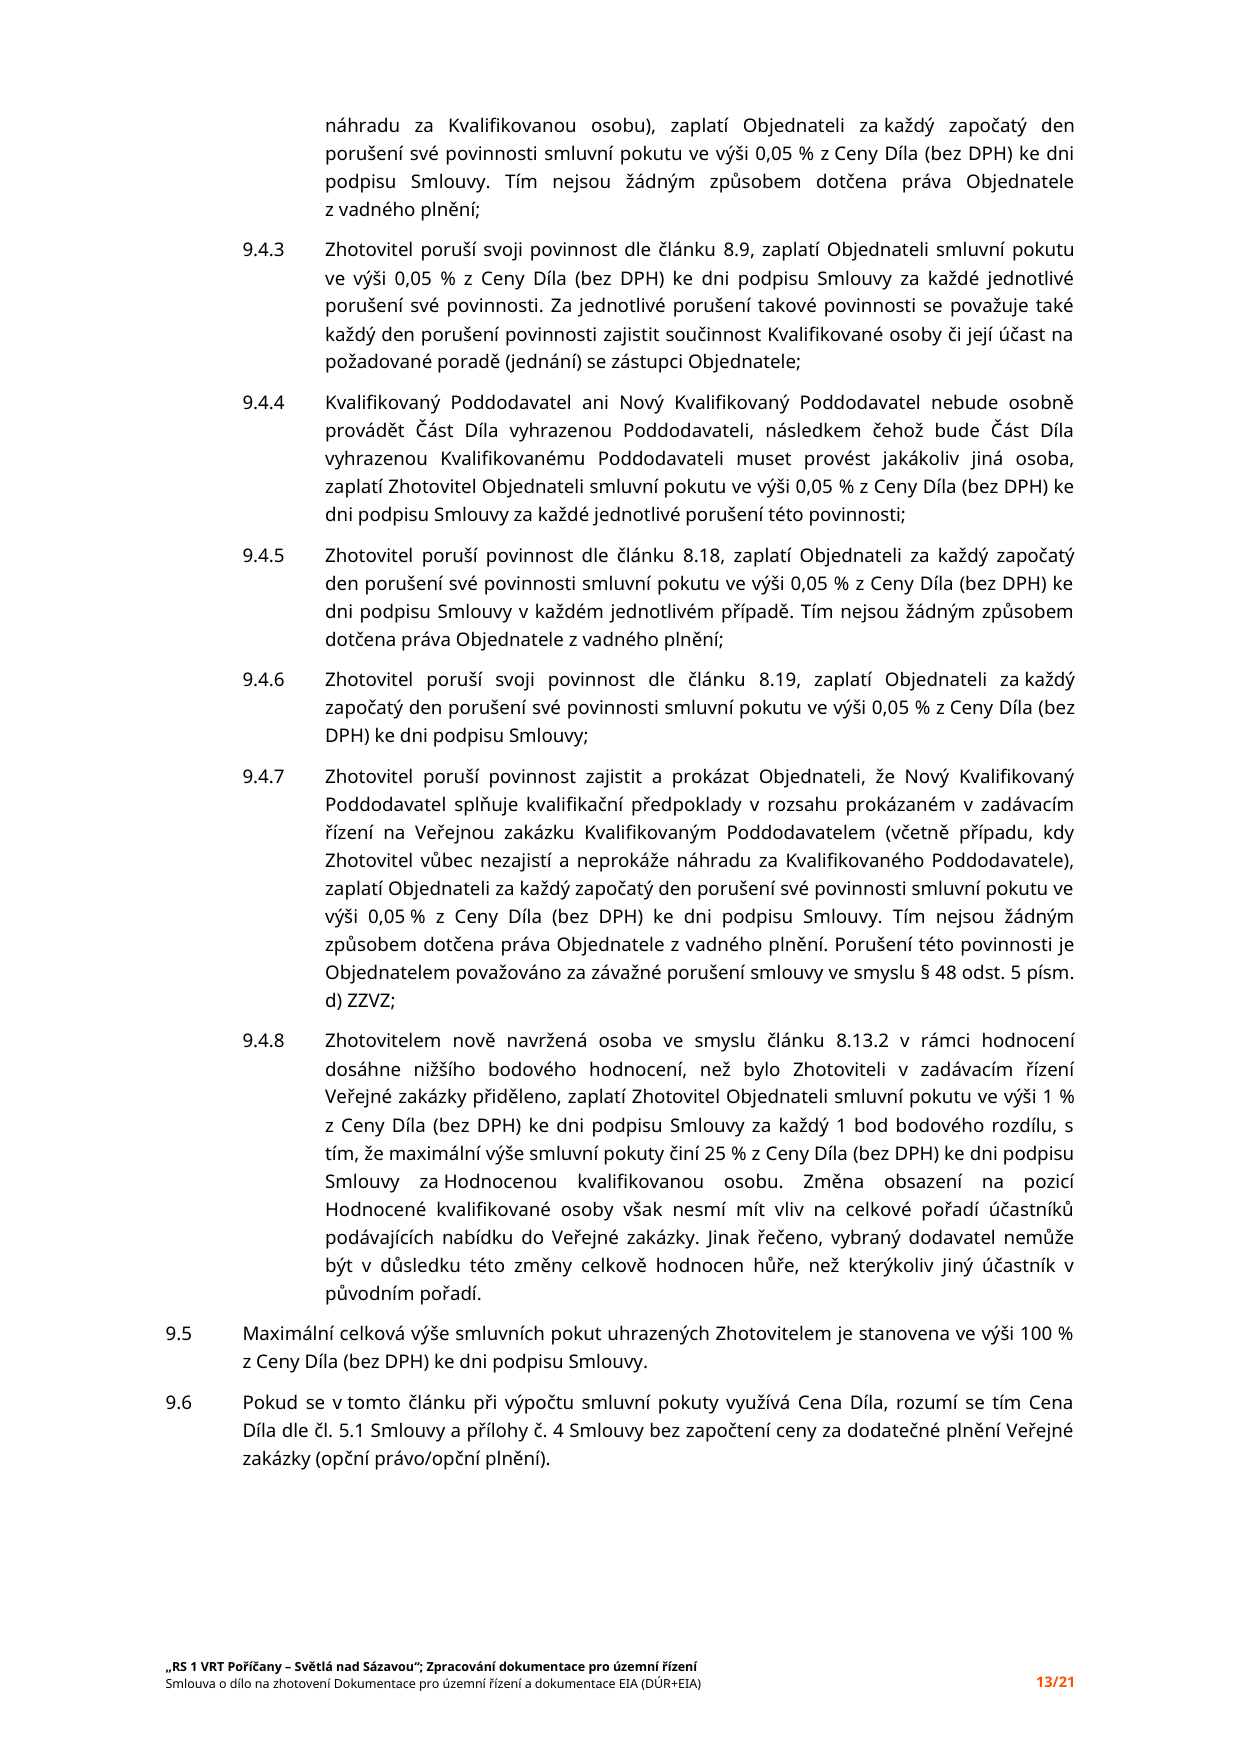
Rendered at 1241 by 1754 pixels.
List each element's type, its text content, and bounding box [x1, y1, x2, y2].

text Zhotovitel poruší svoji povinnost dle článku 8.19, zaplatí Objednateli za každý započatý den porušení své povinnosti smluvní pokutu ve výši 0,05 % z Ceny Díla (bez DPH) ke dni podpisu Smlouvy; [242, 667, 1075, 748]
text Zhotovitel poruší svoji povinnost dle článku 8.9, zaplatí Objednateli smluvní pokutu ve výši 0,05 % z Ceny Díla (bez DPH) ke dni podpisu Smlouvy za každé jednotlivé porušení své povinnosti. Za jednotlivé porušení takové povinnosti se považuje také každý den porušení povinnosti zajistit součinnost Kvalifikované osoby či její účast na požadované poradě (jednání) se zástupci Objednatele; [242, 237, 1075, 374]
text Zhotovitelem nově navržená osoba ve smyslu článku 8.13.2 v rámci hodnocení dosáhne nižšího bodového hodnocení, než bylo Zhotoviteli v zadávacím řízení Veřejné zakázky přiděleno, zaplatí Zhotovitel Objednateli smluvní pokutu ve výši 1 % z Ceny Díla (bez DPH) ke dni podpisu Smlouvy za každý 1 bod bodového rozdílu, s tím, že maximální výše smluvní pokuty činí 25 % z Ceny Díla (bez DPH) ke dni podpisu Smlouvy za Hodnocenou kvalifikovanou osobu. Změna obsazení na pozicí Hodnocené kvalifikované osoby však nesmí mít vliv na celkové pořadí účastníků podávajících nabídku do Veřejné zakázky. Jinak řečeno, vybraný dodavatel nemůže být v důsledku této změny celkově hodnocen hůře, než kterýkoliv jiný účastník v původním pořadí. [242, 1028, 1075, 1306]
text Maximální celková výše smluvních pokut uhrazených Zhotovitelem je stanovena ve výši 100 % z Ceny Díla (bez DPH) ke dni podpisu Smlouvy. [165, 1321, 1075, 1374]
text Zhotovitel poruší povinnost dle článku 8.18, zaplatí Objednateli za každý započatý den porušení své povinnosti smluvní pokutu ve výši 0,05 % z Ceny Díla (bez DPH) ke dni podpisu Smlouvy v každém jednotlivém případě. Tím nejsou žádným způsobem dotčena práva Objednatele z vadného plnění; [242, 542, 1075, 652]
text Pokud se v tomto článku při výpočtu smluvní pokuty využívá Cena Díla, rozumí se tím Cena Díla dle čl. 5.1 Smlouvy a přílohy č. 4 Smlouvy bez započtení ceny za dodatečné plnění Veřejné zakázky (opční právo/opční plnění). [165, 1389, 1075, 1471]
text Zhotovitel poruší povinnost zajistit a prokázat Objednateli, že Nový Kvalifikovaný Poddodavatel splňuje kvalifikační předpoklady v rozsahu prokázaném v zadávacím řízení na Veřejnou zakázku Kvalifikovaným Poddodavatelem (včetně případu, kdy Zhotovitel vůbec nezajistí a neprokáže náhradu za Kvalifikovaného Poddodavatele), zaplatí Objednateli za každý započatý den porušení své povinnosti smluvní pokutu ve výši 0,05 % z Ceny Díla (bez DPH) ke dni podpisu Smlouvy. Tím nejsou žádným způsobem dotčena práva Objednatele z vadného plnění. Porušení této povinnosti je Objednatelem považováno za závažné porušení smlouvy ve smyslu § 48 odst. 5 písm. d) ZZVZ; [242, 763, 1075, 1013]
text Kvalifikovaný Poddodavatel ani Nový Kvalifikovaný Poddodavatel nebude osobně provádět Část Díla vyhrazenou Poddodavateli, následkem čehož bude Část Díla vyhrazenou Kvalifikovanému Poddodavateli muset provést jakákoliv jiná osoba, zaplatí Zhotovitel Objednateli smluvní pokutu ve výši 0,05 % z Ceny Díla (bez DPH) ke dni podpisu Smlouvy za každé jednotlivé porušení této povinnosti; [242, 389, 1075, 527]
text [242, 112, 1075, 222]
